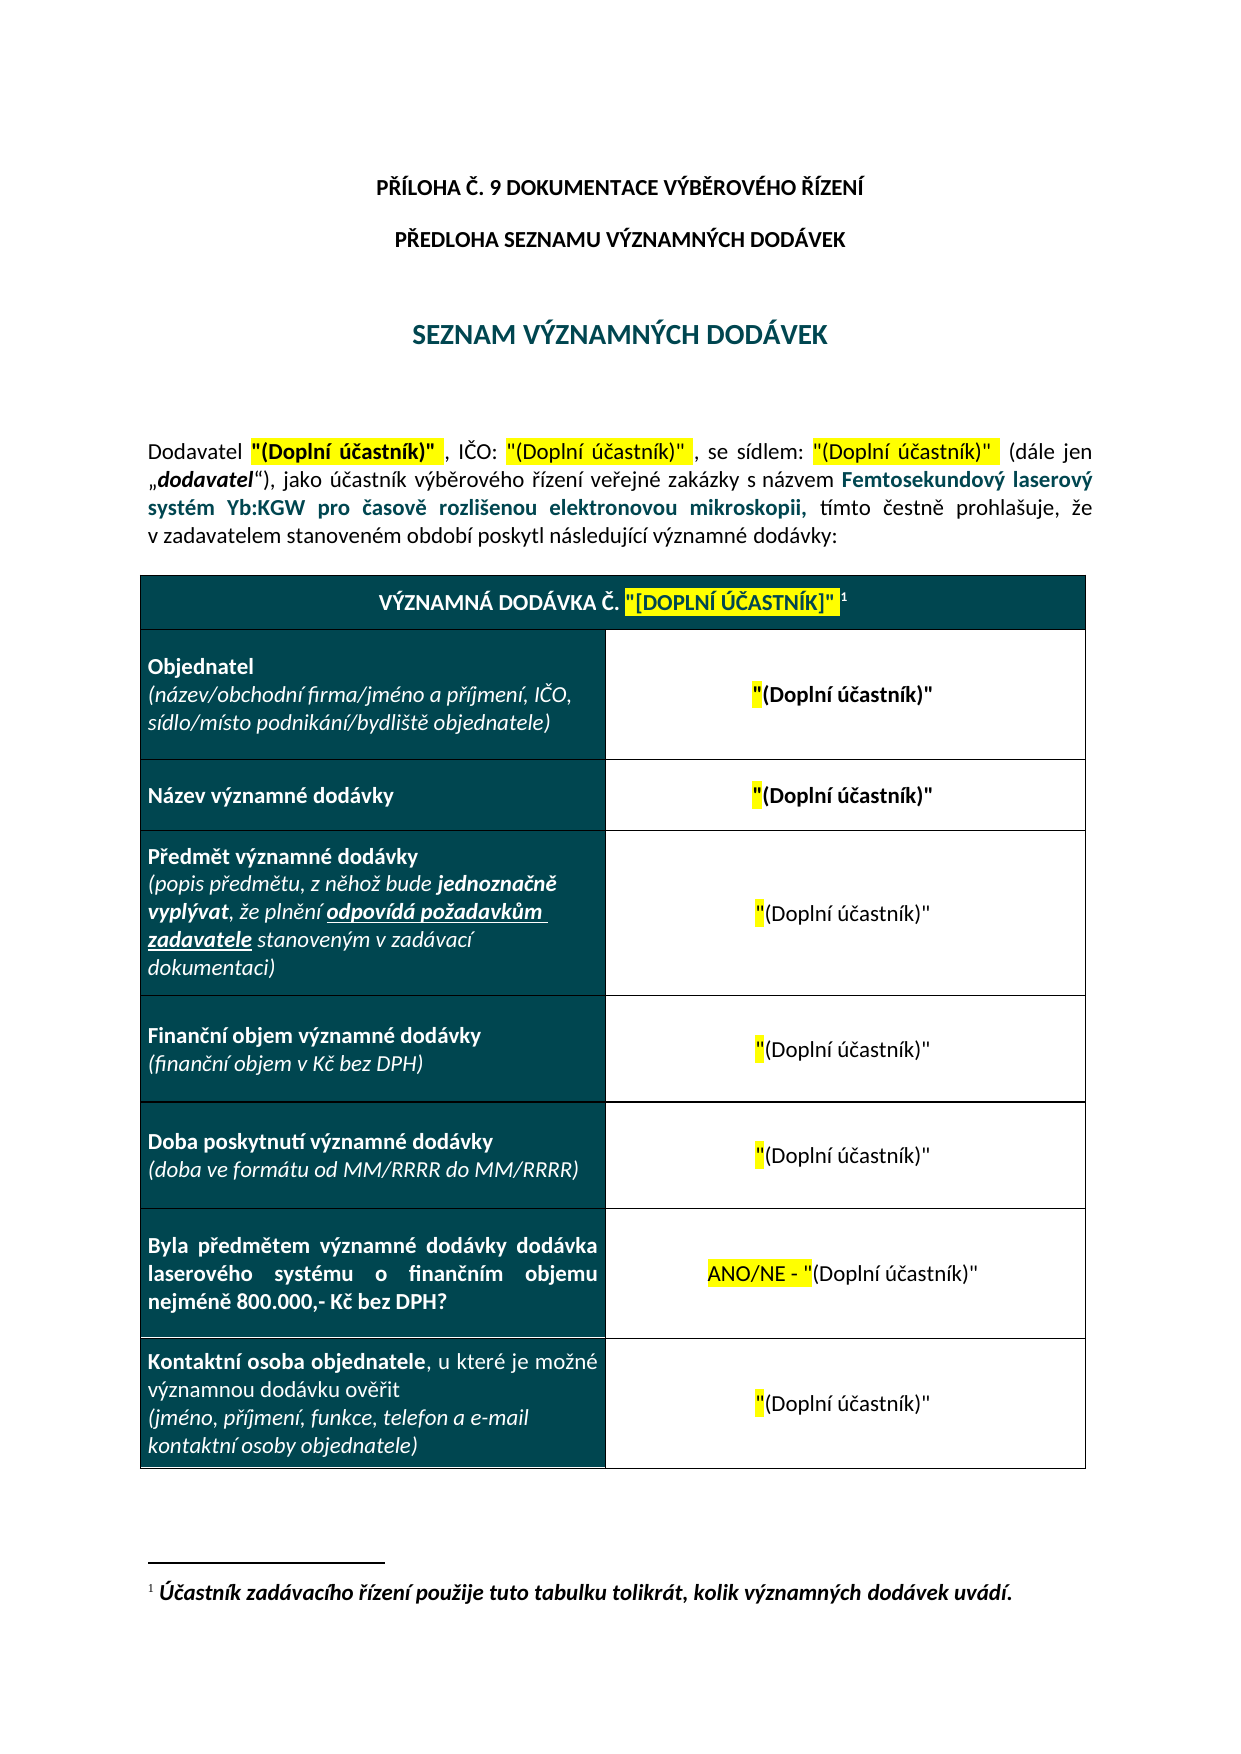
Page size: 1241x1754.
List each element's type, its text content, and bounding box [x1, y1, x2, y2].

table_cell ANO/NE - [606, 1209, 1085, 1337]
table_cell Finanční objem významné (finanční objem v Kč bez DPH) [141, 996, 605, 1101]
table_cell Byla předmětem významné dodávky dodávka laserového systému o finančním objemu nejméně 800.000,- Kč bez DPH? [141, 1209, 605, 1337]
table_cell Název významné [141, 760, 605, 830]
table_cell Objednatel (název/obchodní firma/jméno a příjmení, IČO, sídlo/místo podnikání/bydliště objednatele) [141, 630, 605, 759]
table_cell [606, 1339, 1085, 1467]
table_cell Kontaktní osoba objednatele, u které je možné významnou ověřit (jméno, příjmení, funkce, telefon a e-mail kontaktní osoby objednatele) [141, 1339, 605, 1467]
table_cell Předmět významné (popis předmětu, z něhož bude jednoznačně vyplývat, že plnění odpovídá požadavkům zadavatele stanoveným v zadávací dokumentaci) [141, 831, 605, 995]
table_cell [606, 996, 1085, 1101]
text seznam významných dodávek [148, 316, 1093, 352]
table_header Významná č. [141, 576, 1085, 629]
text Předloha seznamu významných dodávek [148, 226, 1093, 254]
text Příloha č. 9 dokumentace výběrového řízení [148, 173, 1093, 201]
table_cell [606, 1103, 1085, 1208]
table_cell [606, 831, 1085, 995]
text Dodavatel , IČO: , se sídlem: (dále jen „dodavatel“), jako účastník výběrového řízení veřejné zakázky s názvem Femtosekundový laserový systém Yb:KGW pro časově rozlišenou elektronovou mikroskopii, tímto čestně prohlašuje, že v zadavatelem stanoveném období poskytl následující významné : [148, 437, 1093, 549]
table_cell Doba poskytnutí významné (doba ve formátu od MM/RRRR do MM/RRRR) [141, 1103, 605, 1208]
table_cell [606, 630, 1085, 759]
table_cell [606, 760, 1085, 830]
